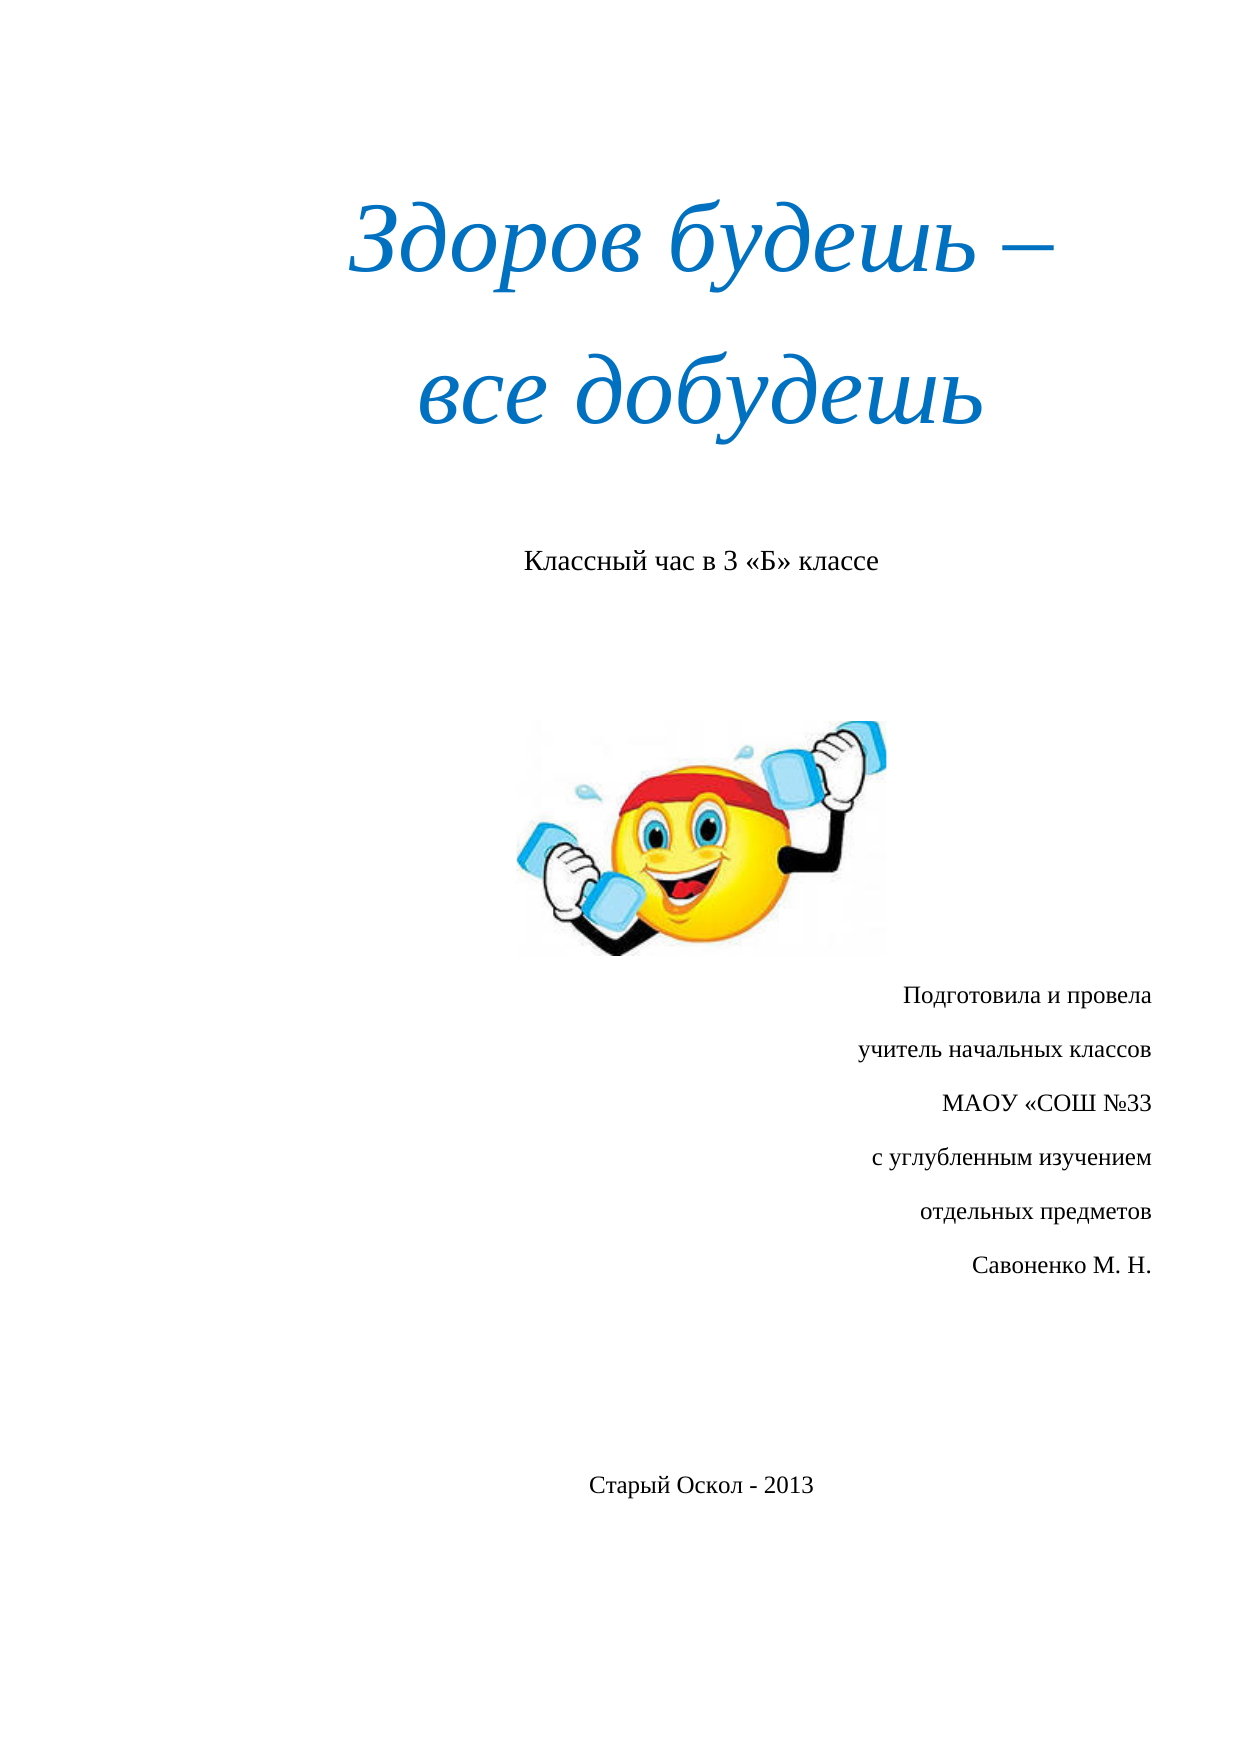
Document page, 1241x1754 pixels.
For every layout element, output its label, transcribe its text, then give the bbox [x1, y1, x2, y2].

text учитель начальных классов [177, 1034, 1152, 1063]
text Подготовила и провела [767, 980, 1152, 1009]
text Старый Оскол - 2013 [177, 1471, 1152, 1499]
text отдельных предметов [177, 1196, 1152, 1224]
text Здоров будешь – [177, 177, 1152, 292]
picture [516, 721, 887, 956]
text МАОУ «СОШ №33 [177, 1088, 1152, 1117]
text Классный час в 3 «Б» классе [177, 543, 1152, 576]
text с углубленным изучением [177, 1142, 1152, 1171]
picture [873, 721, 887, 751]
text Савоненко М. Н. [177, 1250, 1152, 1278]
text все добудешь [177, 331, 1152, 446]
